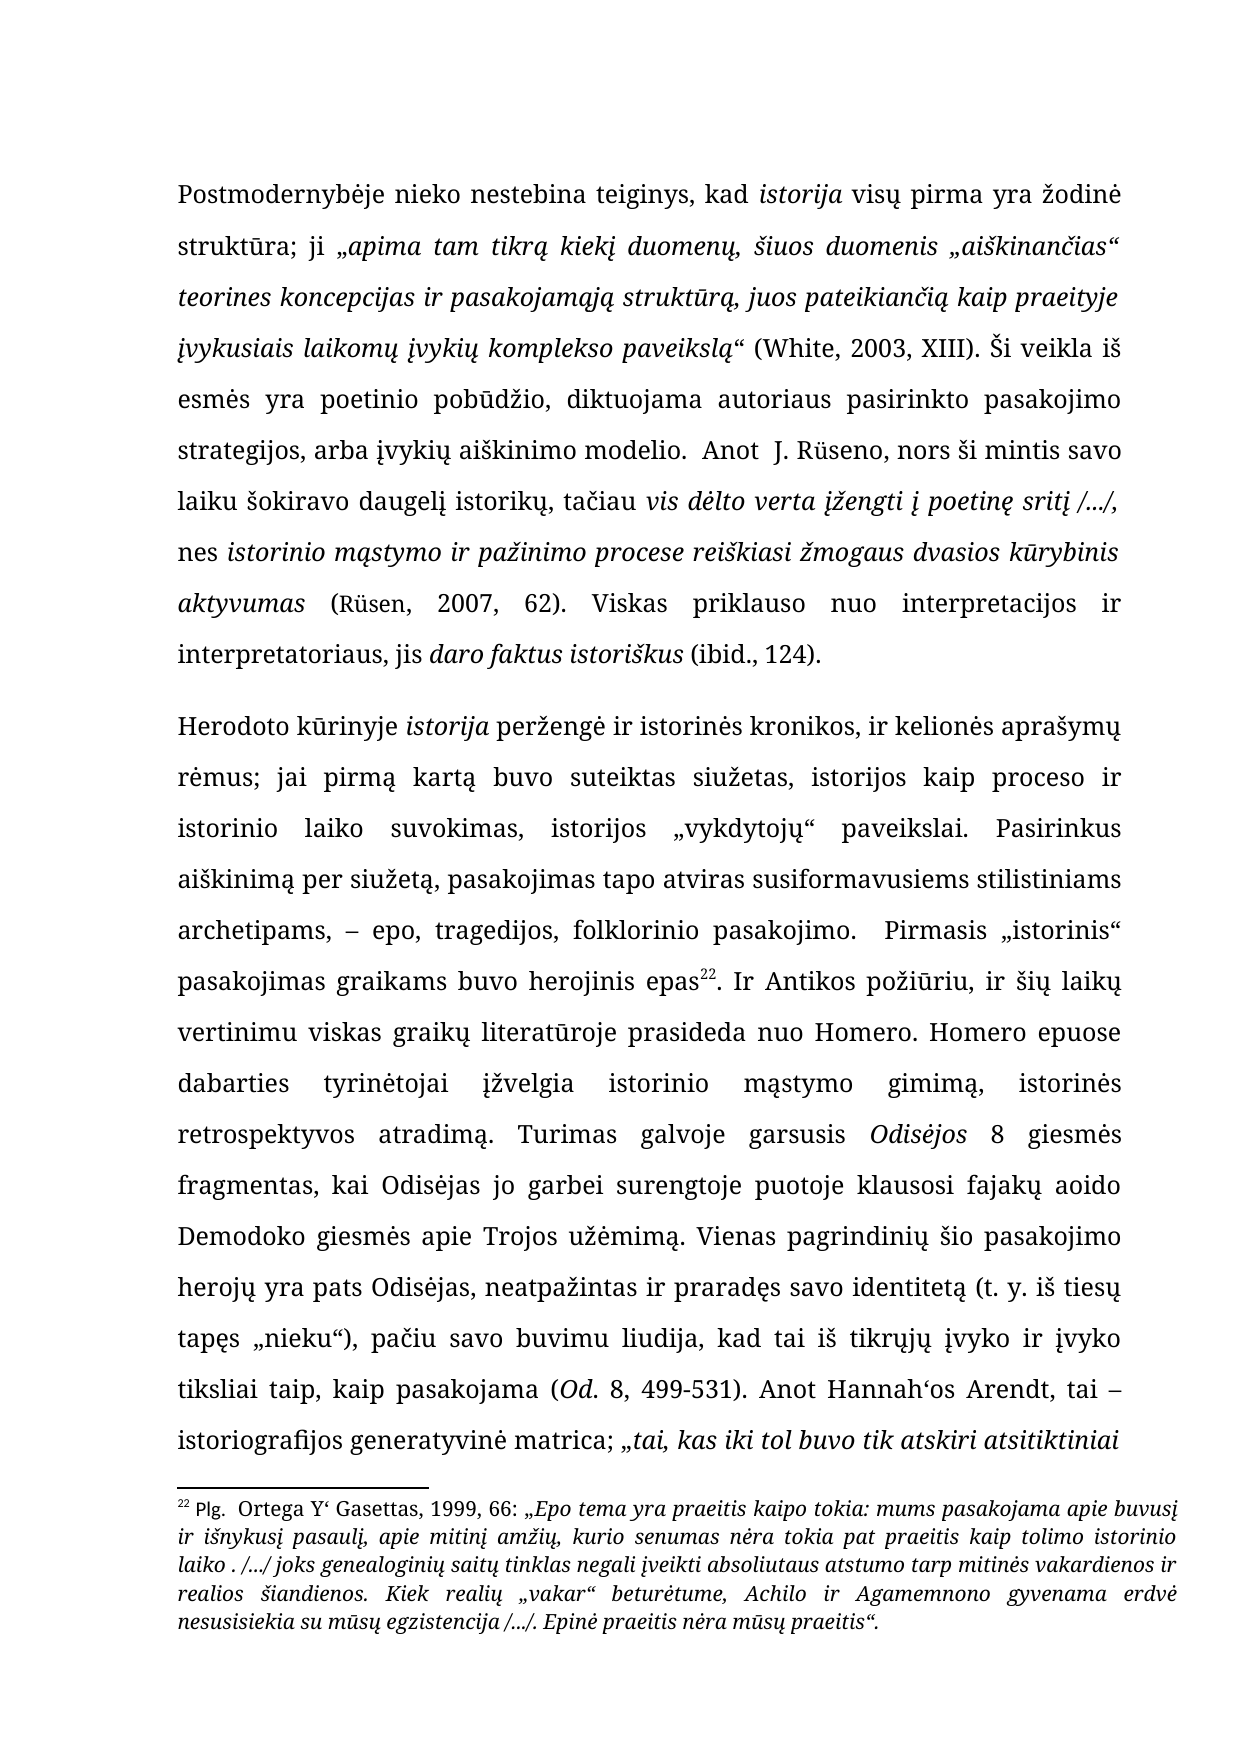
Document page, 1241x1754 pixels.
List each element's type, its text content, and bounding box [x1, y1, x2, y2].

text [177, 708, 1122, 1457]
text Postmodernybėje nieko nestebina teiginys, kad istorija visų pirma yra žodinė struktūra; ji „apima tam tikrą kiekį duomenų, šiuos duomenis „aiškinančias“ teorines koncepcijas ir pasakojamąją struktūrą, juos pateikiančią kaip praeityje įvykusiais laikomų įvykių komplekso paveikslą“ (White, 2003, XIII). Ši veikla iš esmės yra poetinio pobūdžio, diktuojama autoriaus pasirinkto pasakojimo strategijos, arba įvykių aiškinimo modelio. Anot J. Rüseno, nors ši mintis savo laiku šokiravo daugelį istorikų, tačiau vis dėlto verta įžengti į poetinę sritį /.../, nes istorinio mąstymo ir pažinimo procese reiškiasi žmogaus dvasios kūrybinis aktyvumas (Rüsen, 2007, 62). Viskas priklauso nuo interpretacijos ir interpretatoriaus, jis daro faktus istoriškus (ibid., 124). [177, 177, 1122, 671]
